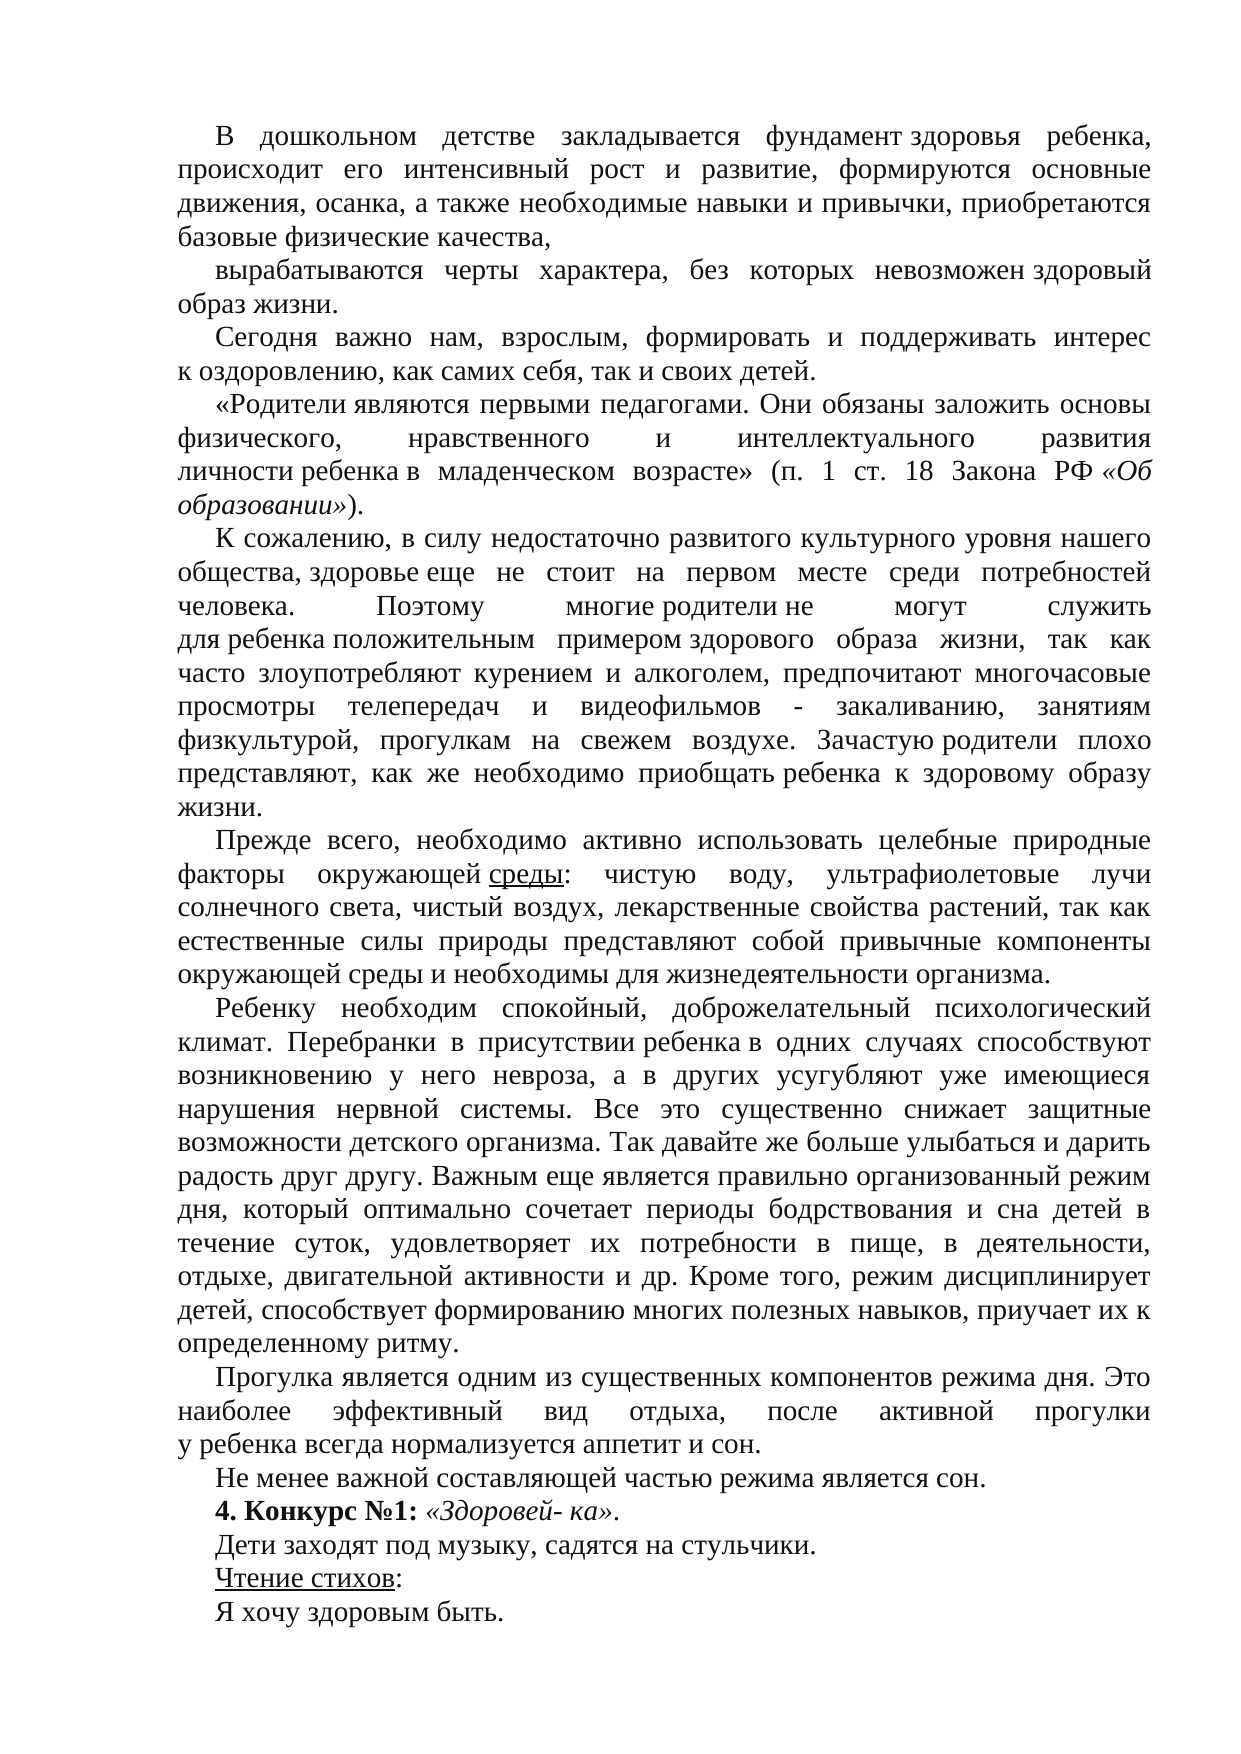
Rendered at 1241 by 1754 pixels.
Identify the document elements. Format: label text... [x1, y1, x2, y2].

text «Родители являются первыми педагогами. Они обязаны заложить основы физического, нравственного и интеллектуального развития личности ребенка в младенческом возрасте» (п. 1 ст. 18 Закона РФ «Об образовании»). [177, 386, 1152, 521]
text Я хочу здоровым быть. [177, 1594, 1152, 1627]
text 4. Конкурс №1: «Здоровей- ка». [177, 1493, 1152, 1527]
text вырабатываются черты характера, без которых невозможен здоровый образ жизни. [177, 252, 1152, 319]
text Чтение стихов: [177, 1560, 1152, 1594]
text К сожалению, в силу недостаточно развитого культурного уровня нашего общества, здоровье еще не стоит на первом месте среди потребностей человека. Поэтому многие родители не могут служить для ребенка положительным примером здорового образа жизни, так как часто злоупотребляют курением и алкоголем, предпочитают многочасовые просмотры телепередач и видеофильмов - закаливанию, занятиям физкультурой, прогулкам на свежем воздухе. Зачастую родители плохо представляют, как же необходимо приобщать ребенка к здоровому образу жизни. [177, 521, 1152, 822]
text Прогулка является одним из существенных компонентов режима дня. Это наиболее эффективный вид отдыха, после активной прогулки у ребенка всегда нормализуется аппетит и сон. [177, 1359, 1152, 1460]
text Ребенку необходим спокойный, доброжелательный психологический климат. Перебранки в присутствии ребенка в одних случаях способствуют возникновению у него невроза, а в других усугубляют уже имеющиеся нарушения нервной системы. Все это существенно снижает защитные возможности детского организма. Так давайте же больше улыбаться и дарить радость друг другу. Важным еще является правильно организованный режим дня, который оптимально сочетает периоды бодрствования и сна детей в течение суток, удовлетворяет их потребности в пище, в деятельности, отдыхе, двигательной активности и др. Кроме того, режим дисциплинирует детей, способствует формированию многих полезных навыков, приучает их к определенному ритму. [177, 990, 1152, 1359]
text Дети заходят под музыку, садятся на стульчики. [177, 1527, 1152, 1560]
text Прежде всего, необходимо активно использовать целебные природные факторы окружающей среды: чистую воду, ультрафиолетовые лучи солнечного света, чистый воздух, лекарственные свойства растений, так как естественные силы природы представляют собой привычные компоненты окружающей среды и необходимы для жизнедеятельности организма. [177, 822, 1152, 990]
text Сегодня важно нам, взрослым, формировать и поддерживать интерес к оздоровлению, как самих себя, так и своих детей. [177, 319, 1152, 386]
text В дошкольном детстве закладывается фундамент здоровья ребенка, происходит его интенсивный рост и развитие, формируются основные движения, осанка, а также необходимые навыки и привычки, приобретаются базовые физические качества, [177, 118, 1152, 252]
text Не менее важной составляющей частью режима является сон. [177, 1460, 1152, 1493]
